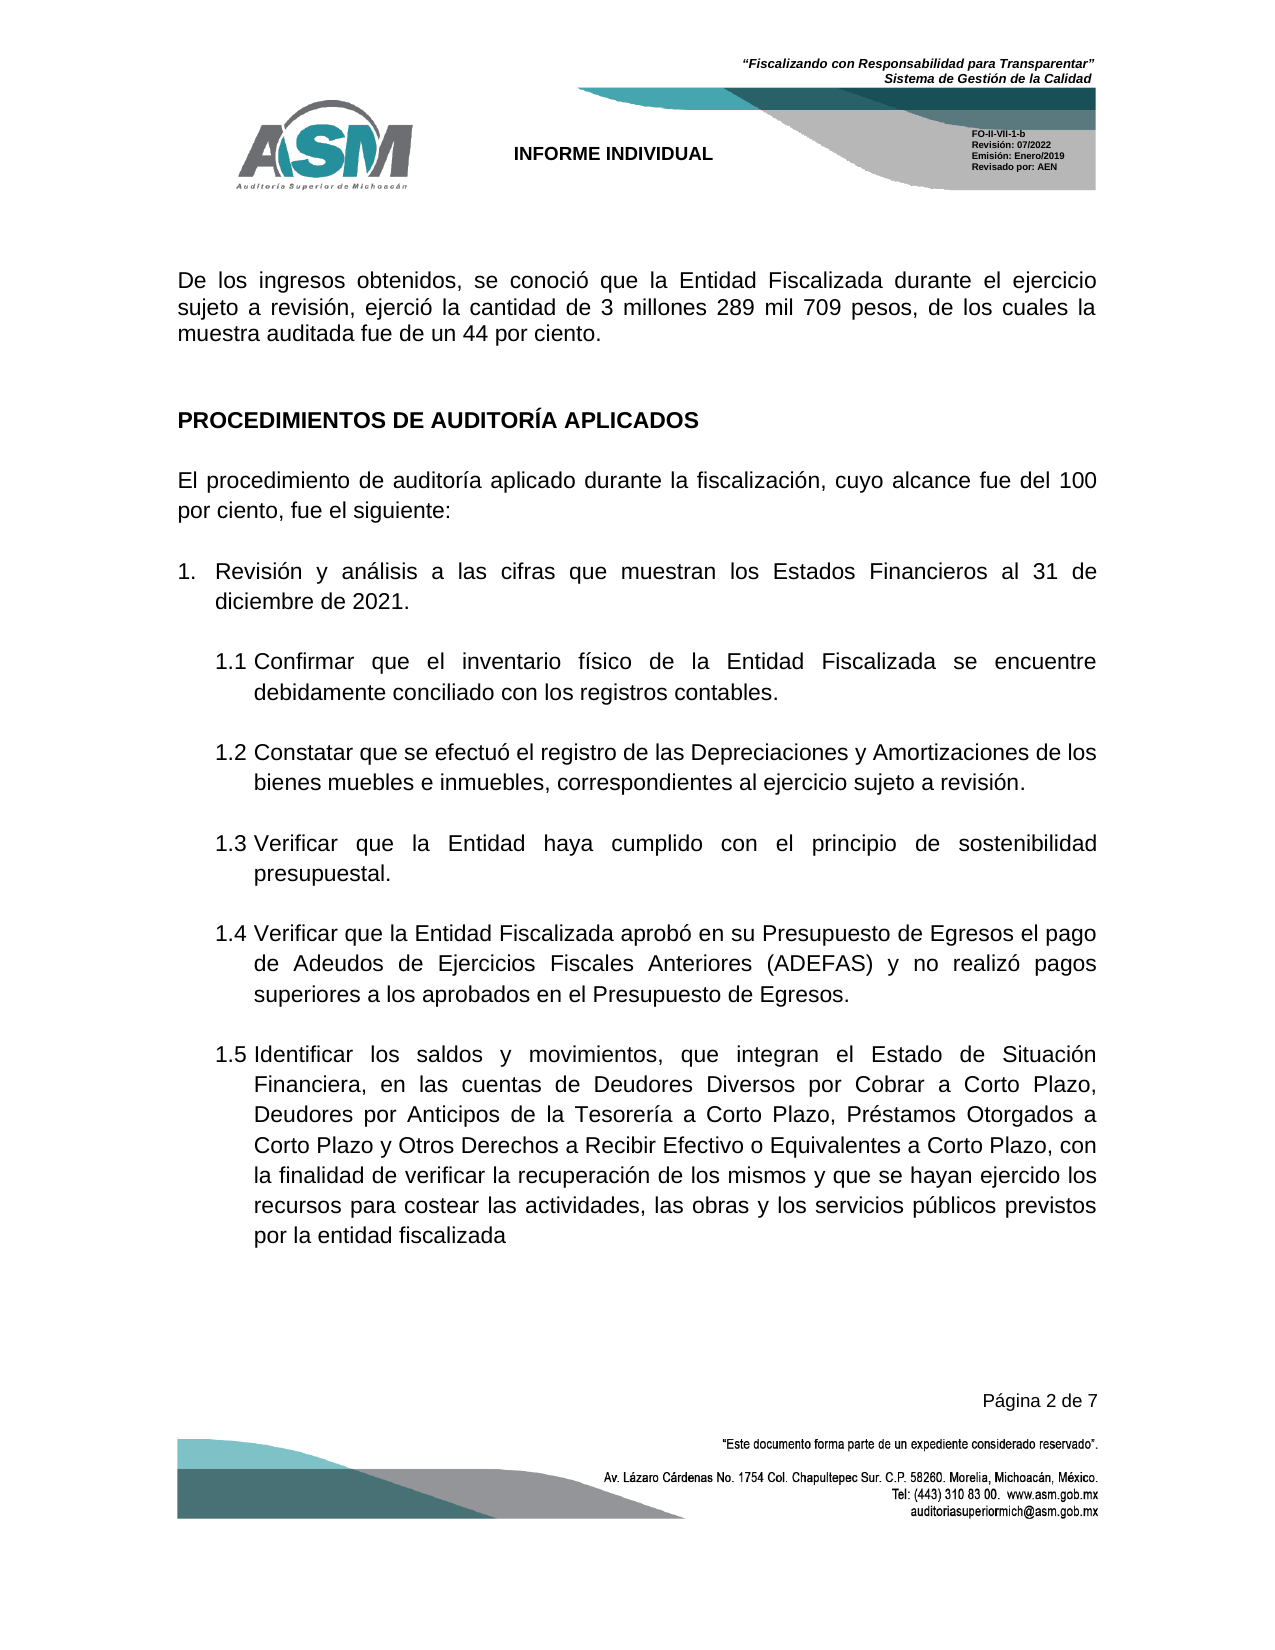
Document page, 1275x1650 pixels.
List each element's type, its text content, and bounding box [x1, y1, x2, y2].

list Confirmar que el inventario físico de la Entidad Fiscalizada se encuentre debidamente conciliado con los registros contables. [215, 648, 1098, 705]
list Identificar los saldos y movimientos, que integran el Estado de Situación Financiera, en las cuentas de Deudores Diversos por Cobrar a Corto Plazo, Deudores por Anticipos de la Tesorería a Corto Plazo, Préstamos Otorgados a Corto Plazo y Otros Derechos a Recibir Efectivo o Equivalentes a Corto Plazo, con la finalidad de verificar la recuperación de los mismos y que se hayan ejercido los recursos para costear las actividades, las obras y los servicios públicos previstos por la entidad fiscalizada [215, 1041, 1098, 1249]
list Constatar que se efectuó el registro de las Depreciaciones y Amortizaciones de los bienes muebles e inmuebles, correspondientes al ejercicio sujeto a revisión. [215, 739, 1098, 796]
list Verificar que la Entidad haya cumplido con el principio de sostenibilidad presupuestal. [215, 829, 1098, 886]
list Revisión y análisis a las cifras que muestran los Estados Financieros al 31 de diciembre de 2021. [177, 558, 1098, 614]
picture [177, 1439, 1098, 1519]
text De los ingresos obtenidos, se conoció que la Entidad Fiscalizada durante el ejercicio sujeto a revisión, ejerció la cantidad de 3 millones 289 mil 709 pesos, de los cuales la muestra auditada fue de un 44 por ciento. [177, 267, 1098, 346]
list Verificar que la Entidad Fiscalizada aprobó en su Presupuesto de Egresos el pago de Adeudos de Ejercicios Fiscales Anteriores (ADEFAS) y no realizó pagos superiores a los aprobados en el Presupuesto de Egresos. [215, 920, 1098, 1007]
text El procedimiento de auditoría aplicado durante la fiscalización, cuyo alcance fue del 100 por ciento, fue el siguiente: [177, 467, 1098, 524]
text PROCEDIMIENTOS DE AUDITORÍA APLICADOS [177, 407, 1098, 433]
